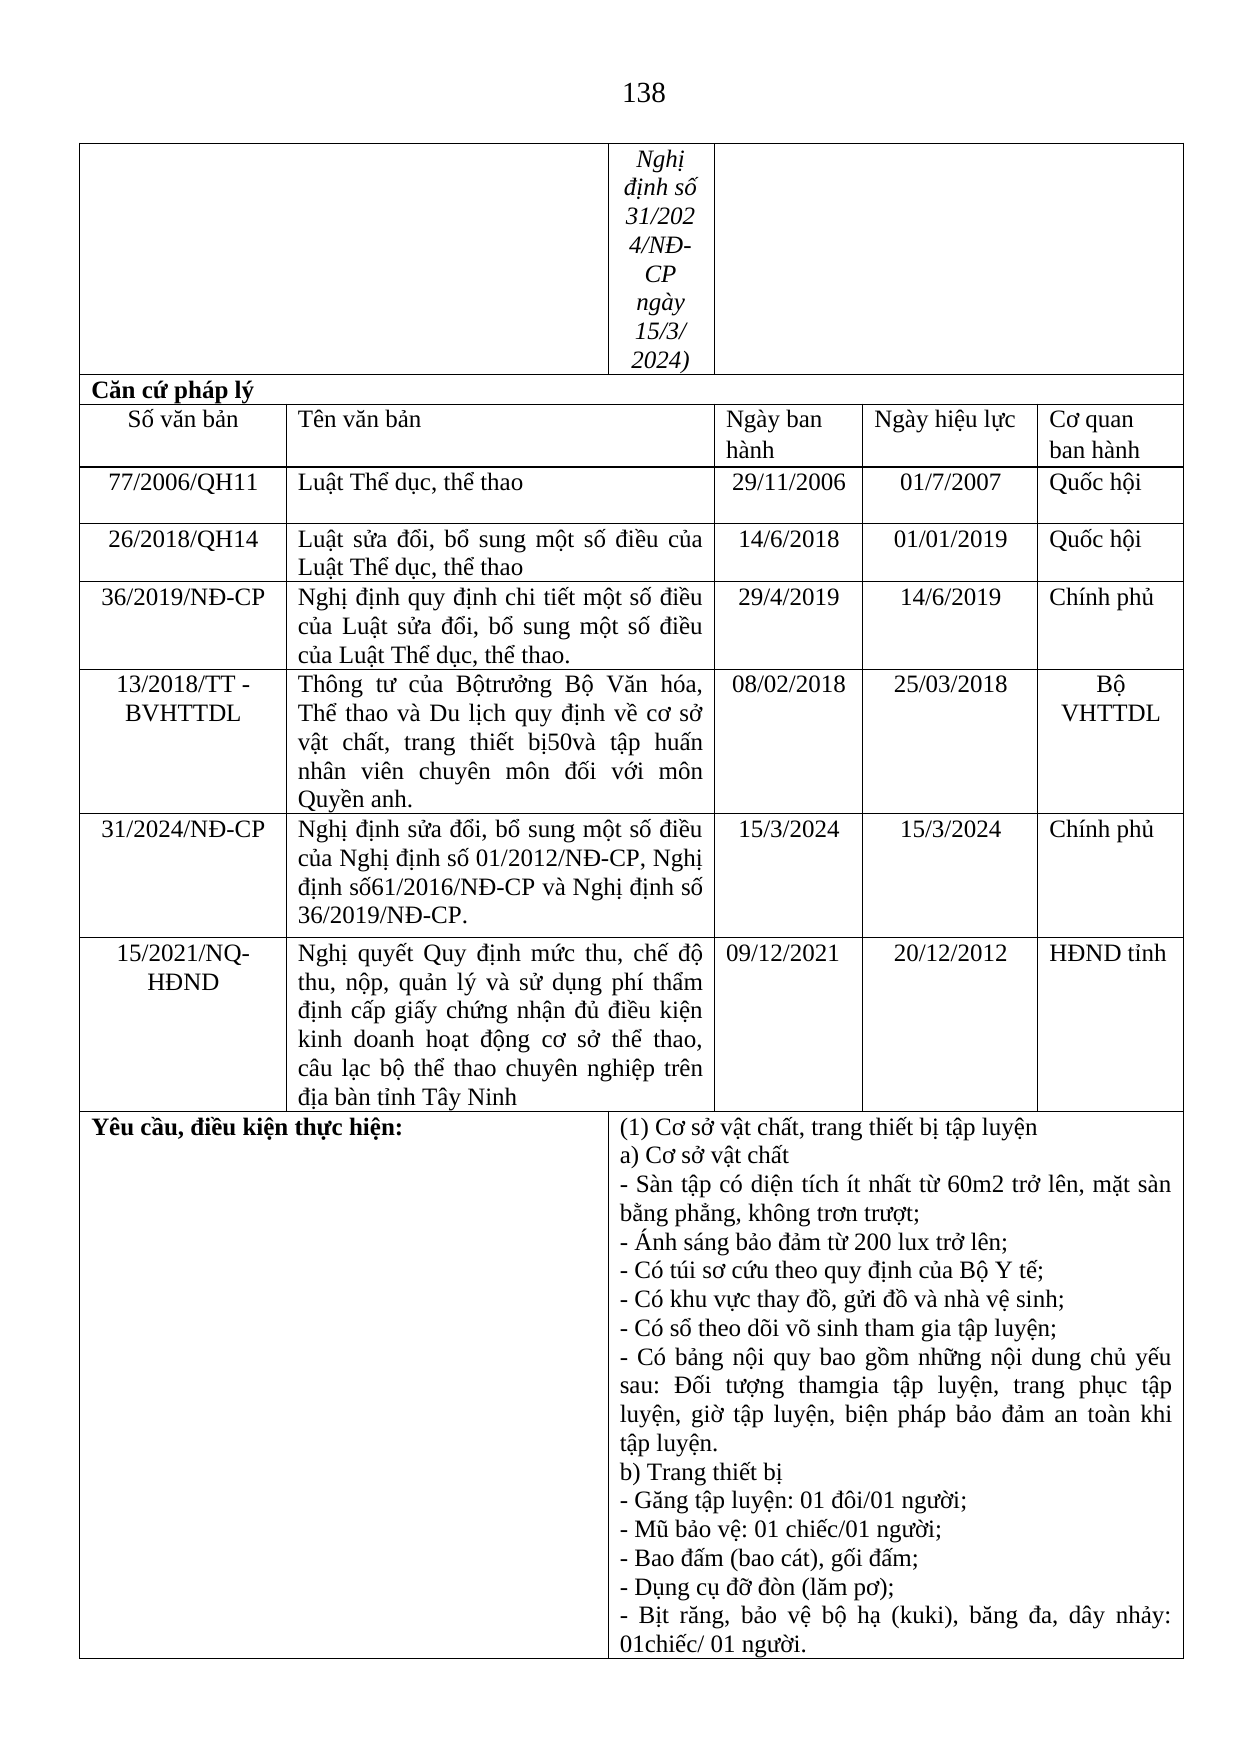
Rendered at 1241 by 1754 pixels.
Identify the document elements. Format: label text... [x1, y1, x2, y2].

table_cell Tên văn bản [287, 405, 714, 466]
table_cell 09/12/2021 [715, 938, 862, 1111]
table_cell 14/6/2019 [863, 582, 1037, 668]
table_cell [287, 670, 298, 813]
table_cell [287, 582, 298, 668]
table_cell [80, 144, 608, 374]
table_cell 77/2006/QH11 [80, 468, 286, 523]
table_cell Cơ quan ban hành [1038, 405, 1183, 466]
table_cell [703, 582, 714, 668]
table_cell 01/01/2019 [863, 524, 1037, 581]
table_cell 31/2024/NĐ-CP [80, 814, 286, 937]
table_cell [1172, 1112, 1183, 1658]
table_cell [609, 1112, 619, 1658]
table_cell 01/7/2007 [863, 468, 1037, 523]
table_cell Quốc hội [1038, 524, 1183, 581]
table_cell Bộ VHTTDL [1038, 670, 1183, 813]
table_cell 14/6/2018 [715, 524, 862, 581]
table_cell 20/12/2012 [863, 938, 1037, 1111]
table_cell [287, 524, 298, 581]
table_cell Nghị định sửa đổi, bổ sung một số điều của Nghị định số 01/2012/NĐ-CP, Nghị định số61/2016/NĐ-CP và Nghị định số 36/2019/NĐ-CP. [287, 814, 714, 937]
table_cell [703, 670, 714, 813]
table_cell 15/3/2024 [715, 814, 862, 937]
table_cell [715, 144, 1183, 374]
table_cell 15/2021/NQ-HĐND [80, 938, 286, 1111]
table_cell Chính phủ [1038, 582, 1183, 668]
table_cell 15/3/2024 [863, 814, 1037, 937]
table_cell Ngày hiệu lực [863, 405, 1037, 466]
table_cell 08/02/2018 [715, 670, 862, 813]
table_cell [80, 1112, 608, 1658]
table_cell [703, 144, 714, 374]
table_cell 13/2018/TT - BVHTTDL [80, 670, 286, 813]
table_cell 25/03/2018 [863, 670, 1037, 813]
table_cell 29/11/2006 [715, 468, 862, 523]
table_cell Quốc hội [1038, 468, 1183, 523]
table_cell Chính phủ [1038, 814, 1183, 937]
table_cell 36/2019/NĐ-CP [80, 582, 286, 668]
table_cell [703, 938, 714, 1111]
table_cell Số văn bản [80, 405, 286, 466]
table_cell HĐND tỉnh [1038, 938, 1183, 1111]
table_cell Ngày ban hành [715, 405, 862, 466]
table_cell Luật Thể dục, thể thao [287, 468, 714, 523]
table_cell 29/4/2019 [715, 582, 862, 668]
table_cell 26/2018/QH14 [80, 524, 286, 581]
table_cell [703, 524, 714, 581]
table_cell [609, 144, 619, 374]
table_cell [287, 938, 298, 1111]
